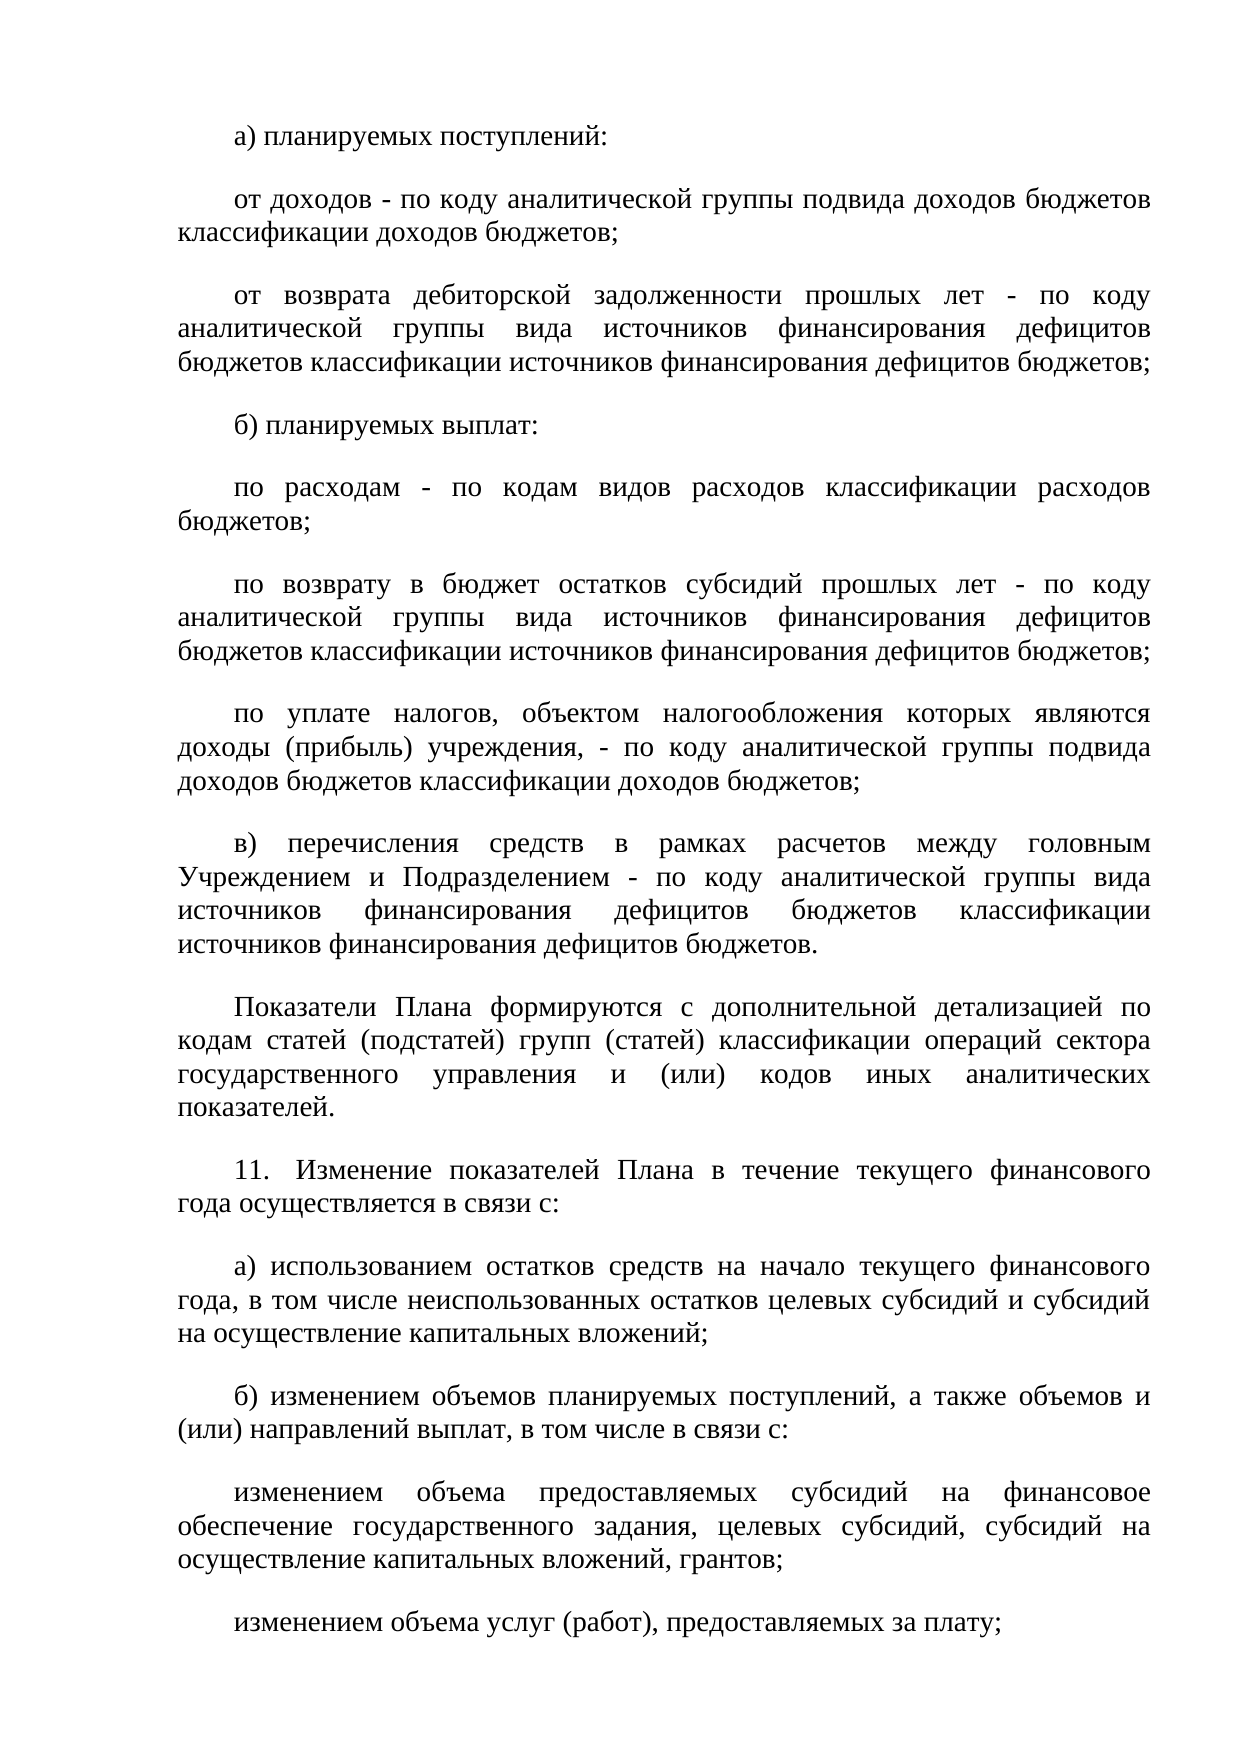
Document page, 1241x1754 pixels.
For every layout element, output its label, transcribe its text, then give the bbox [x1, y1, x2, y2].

text а) планируемых поступлений: [177, 118, 1152, 152]
text по возврату в бюджет остатков субсидий прошлых лет - по коду аналитической группы вида источников финансирования дефицитов бюджетов классификации источников финансирования дефицитов бюджетов; [177, 566, 1152, 666]
text в) перечисления средств в рамках расчетов между головным Учреждением и Подразделением - по коду аналитической группы вида источников финансирования дефицитов бюджетов классификации источников финансирования дефицитов бюджетов. [177, 825, 1152, 959]
text а) использованием остатков средств на начало текущего финансового года, в том числе неиспользованных остатков целевых субсидий и субсидий на осуществление капитальных вложений; [177, 1248, 1152, 1349]
text изменением объема услуг (работ), предоставляемых за плату; [177, 1604, 1152, 1638]
text от возврата дебиторской задолженности прошлых лет - по коду аналитической группы вида источников финансирования дефицитов бюджетов классификации источников финансирования дефицитов бюджетов; [177, 277, 1152, 378]
list Изменение показателей Плана в течение текущего финансового года осуществляется в связи с: [177, 1152, 1152, 1219]
text б) планируемых выплат: [177, 407, 1152, 440]
text Показатели Плана формируются с дополнительной детализацией по кодам статей (подстатей) групп (статей) классификации операций сектора государственного управления и (или) кодов иных аналитических показателей. [177, 989, 1152, 1123]
text по расходам - по кодам видов расходов классификации расходов бюджетов; [177, 469, 1152, 537]
text по уплате налогов, объектом налогообложения которых являются доходы (прибыль) учреждения, - по коду аналитической группы подвида доходов бюджетов классификации доходов бюджетов; [177, 696, 1152, 796]
text от доходов - по коду аналитической группы подвида доходов бюджетов классификации доходов бюджетов; [177, 181, 1152, 248]
text б) изменением объемов планируемых поступлений, а также объемов и (или) направлений выплат, в том числе в связи с: [177, 1378, 1152, 1445]
text изменением объема предоставляемых субсидий на финансовое обеспечение государственного задания, целевых субсидий, субсидий на осуществление капитальных вложений, грантов; [177, 1474, 1152, 1575]
